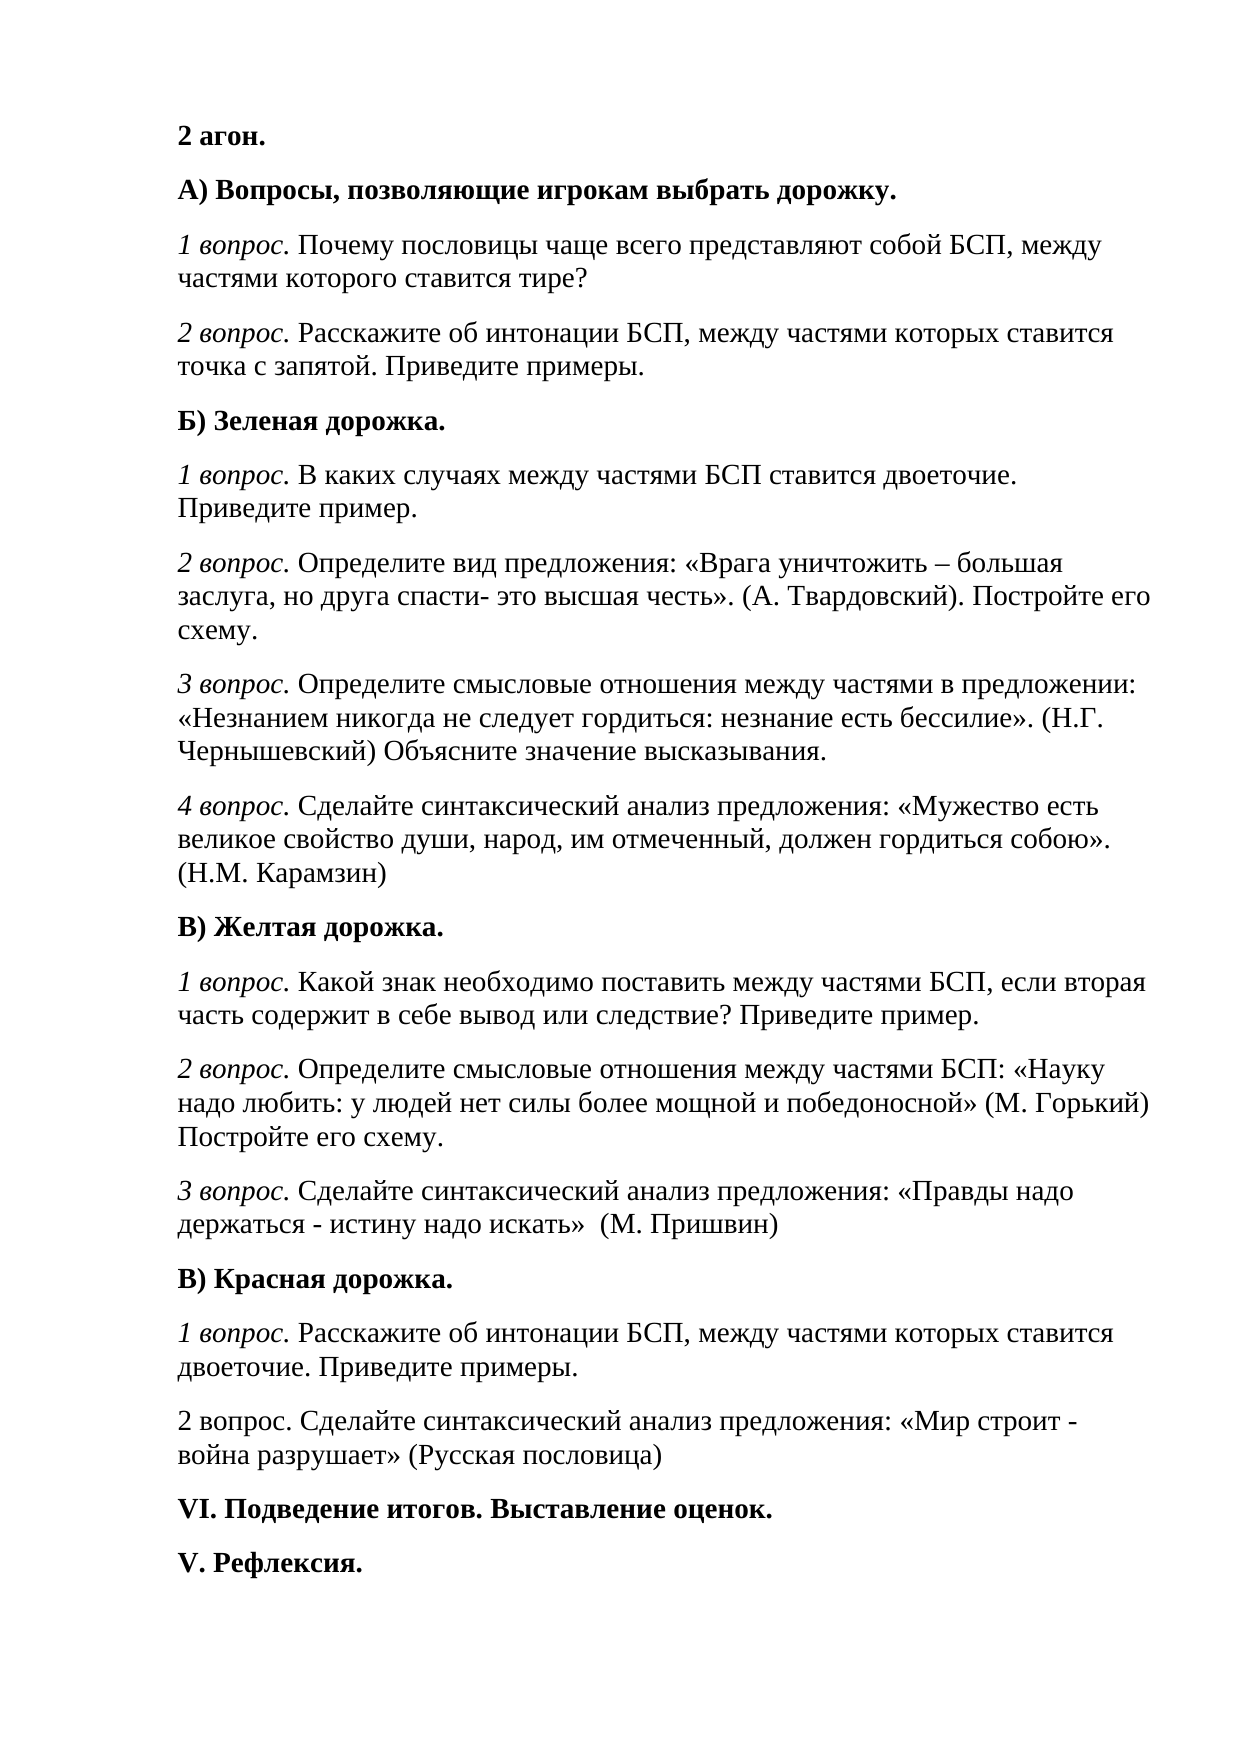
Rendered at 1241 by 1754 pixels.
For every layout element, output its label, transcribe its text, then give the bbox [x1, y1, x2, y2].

text В) Красная дорожка. [177, 1261, 1152, 1294]
text А) Вопросы, позволяющие игрокам выбрать дорожку. [177, 172, 1152, 206]
text Б) Зеленая дорожка. [177, 403, 1152, 436]
text 3 вопрос. Сделайте синтаксический анализ предложения: «Правды надо держаться - истину надо искать» (М. Пришвин) [177, 1173, 1152, 1240]
text VI. Подведение итогов. Выставление оценок. [177, 1491, 1152, 1525]
text 1 вопрос. Какой знак необходимо поставить между частями БСП, если вторая часть содержит в себе вывод или следствие? Приведите пример. [177, 964, 1152, 1031]
text 2 агон. [177, 118, 1152, 152]
text 2 вопрос. Расскажите об интонации БСП, между частями которых ставится точка с запятой. Приведите примеры. [177, 315, 1152, 382]
text 2 вопрос. Определите смысловые отношения между частями БСП: «Науку надо любить: у людей нет силы более мощной и победоносной» (М. Горький) Постройте его схему. [177, 1052, 1152, 1152]
text 1 вопрос. Расскажите об интонации БСП, между частями которых ставится двоеточие. Приведите примеры. [177, 1315, 1152, 1382]
text V. Рефлексия. [177, 1546, 1152, 1579]
text 4 вопрос. Сделайте синтаксический анализ предложения: «Мужество есть великое свойство души, народ, им отмеченный, должен гордиться собою».(Н.М. Карамзин) [177, 788, 1152, 888]
text 2 вопрос. Сделайте синтаксический анализ предложения: «Мир строит - война разрушает» (Русская пословица) [177, 1403, 1152, 1470]
text 1 вопрос. В каких случаях между частями БСП ставится двоеточие. Приведите пример. [177, 457, 1152, 524]
text В) Желтая дорожка. [177, 909, 1152, 943]
text 3 вопрос. Определите смысловые отношения между частями в предложении: «Незнанием никогда не следует гордиться: незнание есть бессилие». (Н.Г. Чернышевский) Объясните значение высказывания. [177, 666, 1152, 767]
text 1 вопрос. Почему пословицы чаще всего представляют собой БСП, между частями которого ставится тире? [177, 227, 1152, 294]
text 2 вопрос. Определите вид предложения: «Врага уничтожить – большая заслуга, но друга спасти- это высшая честь». (А. Твардовский). Постройте его схему. [177, 545, 1152, 646]
